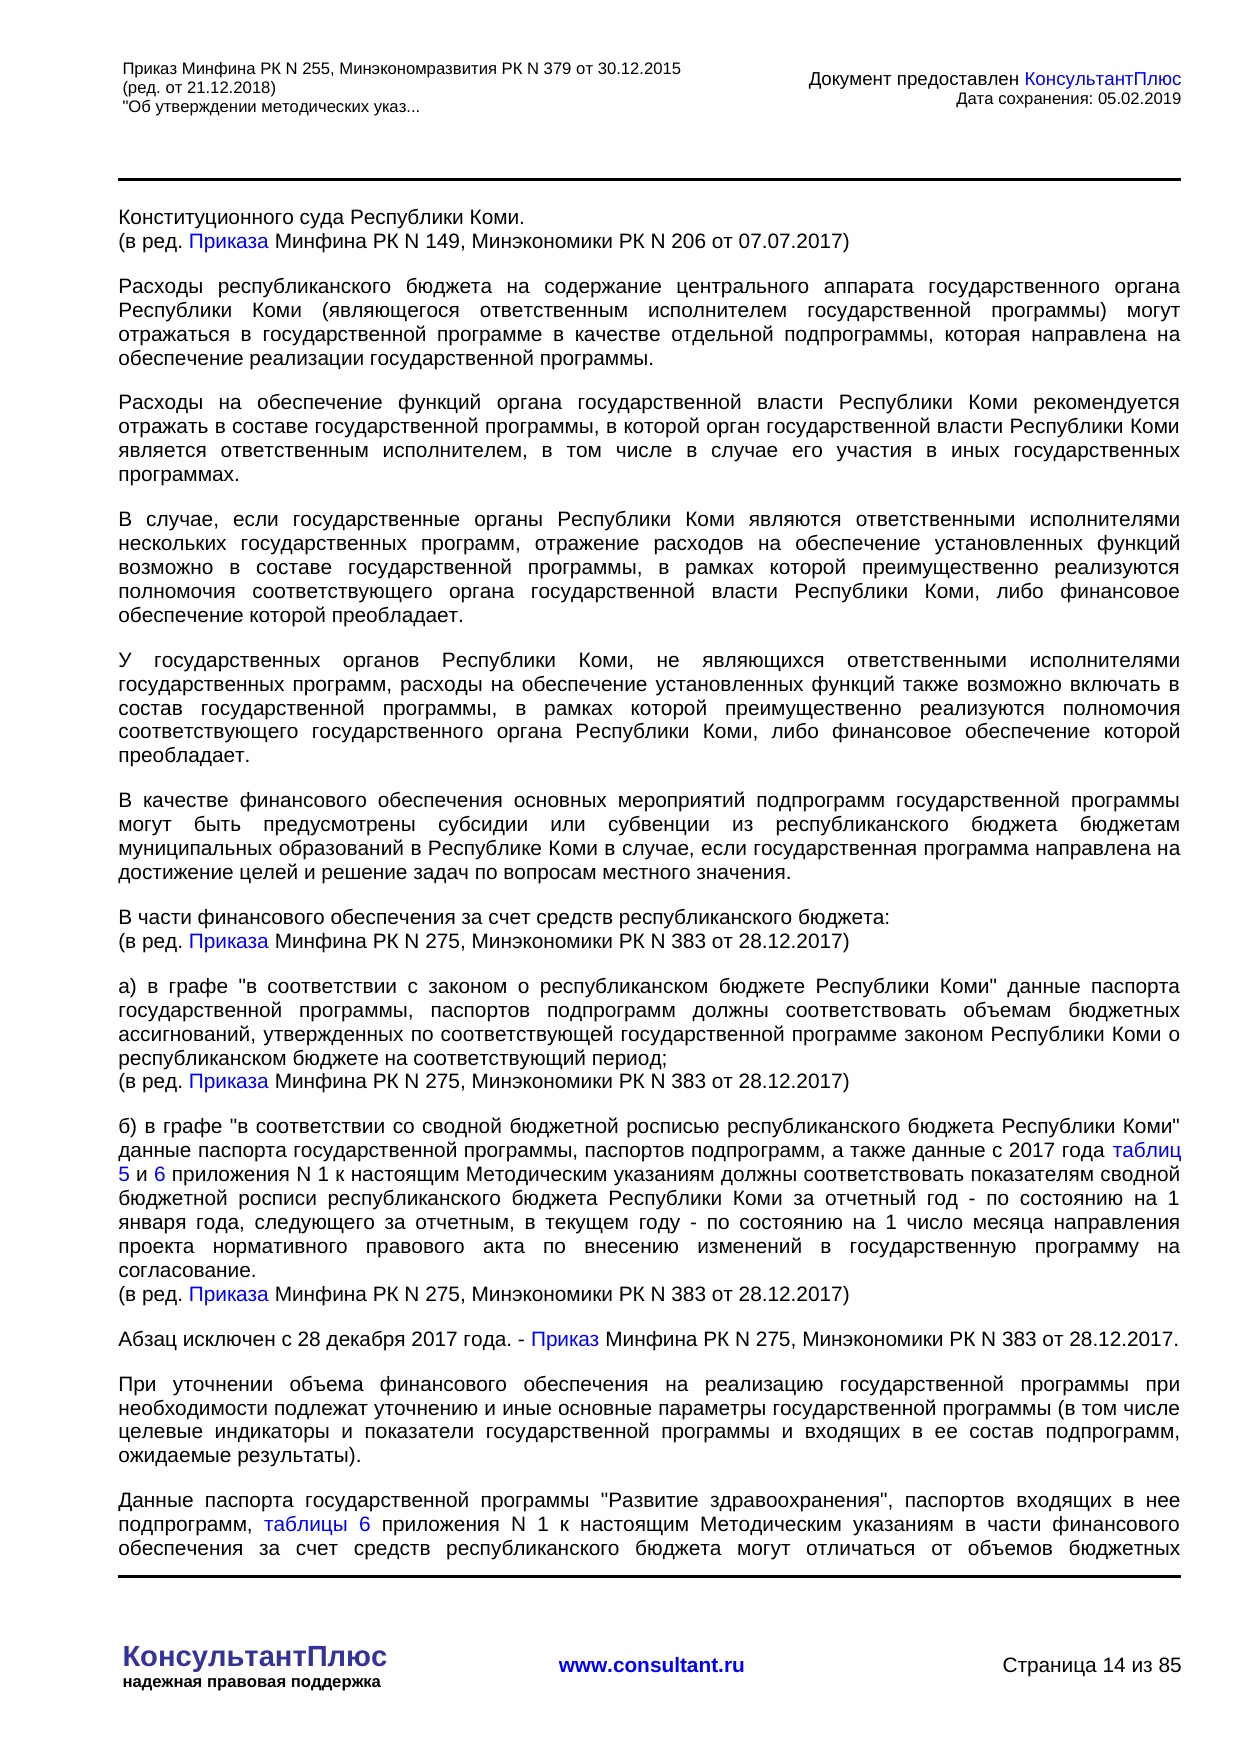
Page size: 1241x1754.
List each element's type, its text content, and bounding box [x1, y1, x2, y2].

text В качестве финансового обеспечения основных мероприятий подпрограмм государственной программы могут быть предусмотрены субсидии или субвенции из республиканского бюджета бюджетам муниципальных образований в Республике Коми в случае, если государственная программа направлена на достижение целей и решение задач по вопросам местного значения. [118, 788, 1181, 884]
text Абзац исключен с 28 декабря 2017 года. - Приказ Минфина РК N 275, Минэкономики РК N 383 от 28.12.2017. [118, 1327, 1181, 1351]
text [118, 205, 1181, 229]
text Расходы республиканского бюджета на содержание центрального аппарата государственного органа Республики Коми (являющегося ответственным исполнителем государственной программы) могут отражаться в государственной программе в качестве отдельной подпрограммы, которая направлена на обеспечение реализации государственной программы. [118, 273, 1181, 369]
text В случае, если государственные органы Республики Коми являются ответственными исполнителями нескольких государственных программ, отражение расходов на обеспечение установленных функций возможно в составе государственной программы, в рамках которой преимущественно реализуются полномочия соответствующего органа государственной власти Республики Коми, либо финансовое обеспечение которой преобладает. [118, 507, 1181, 627]
text (в ред. Приказа Минфина РК N 275, Минэкономики РК N 383 от 28.12.2017) [118, 1282, 1181, 1306]
text В части финансового обеспечения за счет средств республиканского бюджета: [118, 905, 1181, 929]
text (в ред. Приказа Минфина РК N 149, Минэкономики РК N 206 от 07.07.2017) [118, 229, 1181, 253]
text При уточнении объема финансового обеспечения на реализацию государственной программы при необходимости подлежат уточнению и иные основные параметры государственной программы (в том числе целевые индикаторы и показатели государственной программы и входящих в ее состав подпрограмм, ожидаемые результаты). [118, 1371, 1181, 1467]
text У государственных органов Республики Коми, не являющихся ответственными исполнителями государственных программ, расходы на обеспечение установленных функций также возможно включать в состав государственной программы, в рамках которой преимущественно реализуются полномочия соответствующего государственного органа Республики Коми, либо финансовое обеспечение которой преобладает. [118, 647, 1181, 767]
text Расходы на обеспечение функций органа государственной власти Республики Коми рекомендуется отражать в составе государственной программы, в которой орган государственной власти Республики Коми является ответственным исполнителем, в том числе в случае его участия в иных государственных программах. [118, 390, 1181, 486]
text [118, 1488, 1181, 1560]
text (в ред. Приказа Минфина РК N 275, Минэкономики РК N 383 от 28.12.2017) [118, 1069, 1181, 1093]
text (в ред. Приказа Минфина РК N 275, Минэкономики РК N 383 от 28.12.2017) [118, 929, 1181, 953]
text б) в графе "в соответствии со сводной бюджетной росписью республиканского бюджета Республики Коми" данные паспорта государственной программы, паспортов подпрограмм, а также данные с 2017 года таблиц 5 и 6 приложения N 1 к настоящим Методическим указаниям должны соответствовать показателям сводной бюджетной росписи республиканского бюджета Республики Коми за отчетный год - по состоянию на 1 января года, следующего за отчетным, в текущем году - по состоянию на 1 число месяца направления проекта нормативного правового акта по внесению изменений в государственную программу на согласование. [118, 1114, 1181, 1282]
text а) в графе "в соответствии с законом о республиканском бюджете Республики Коми" данные паспорта государственной программы, паспортов подпрограмм должны соответствовать объемам бюджетных ассигнований, утвержденных по соответствующей государственной программе законом Республики Коми о республиканском бюджете на соответствующий период; [118, 973, 1181, 1069]
